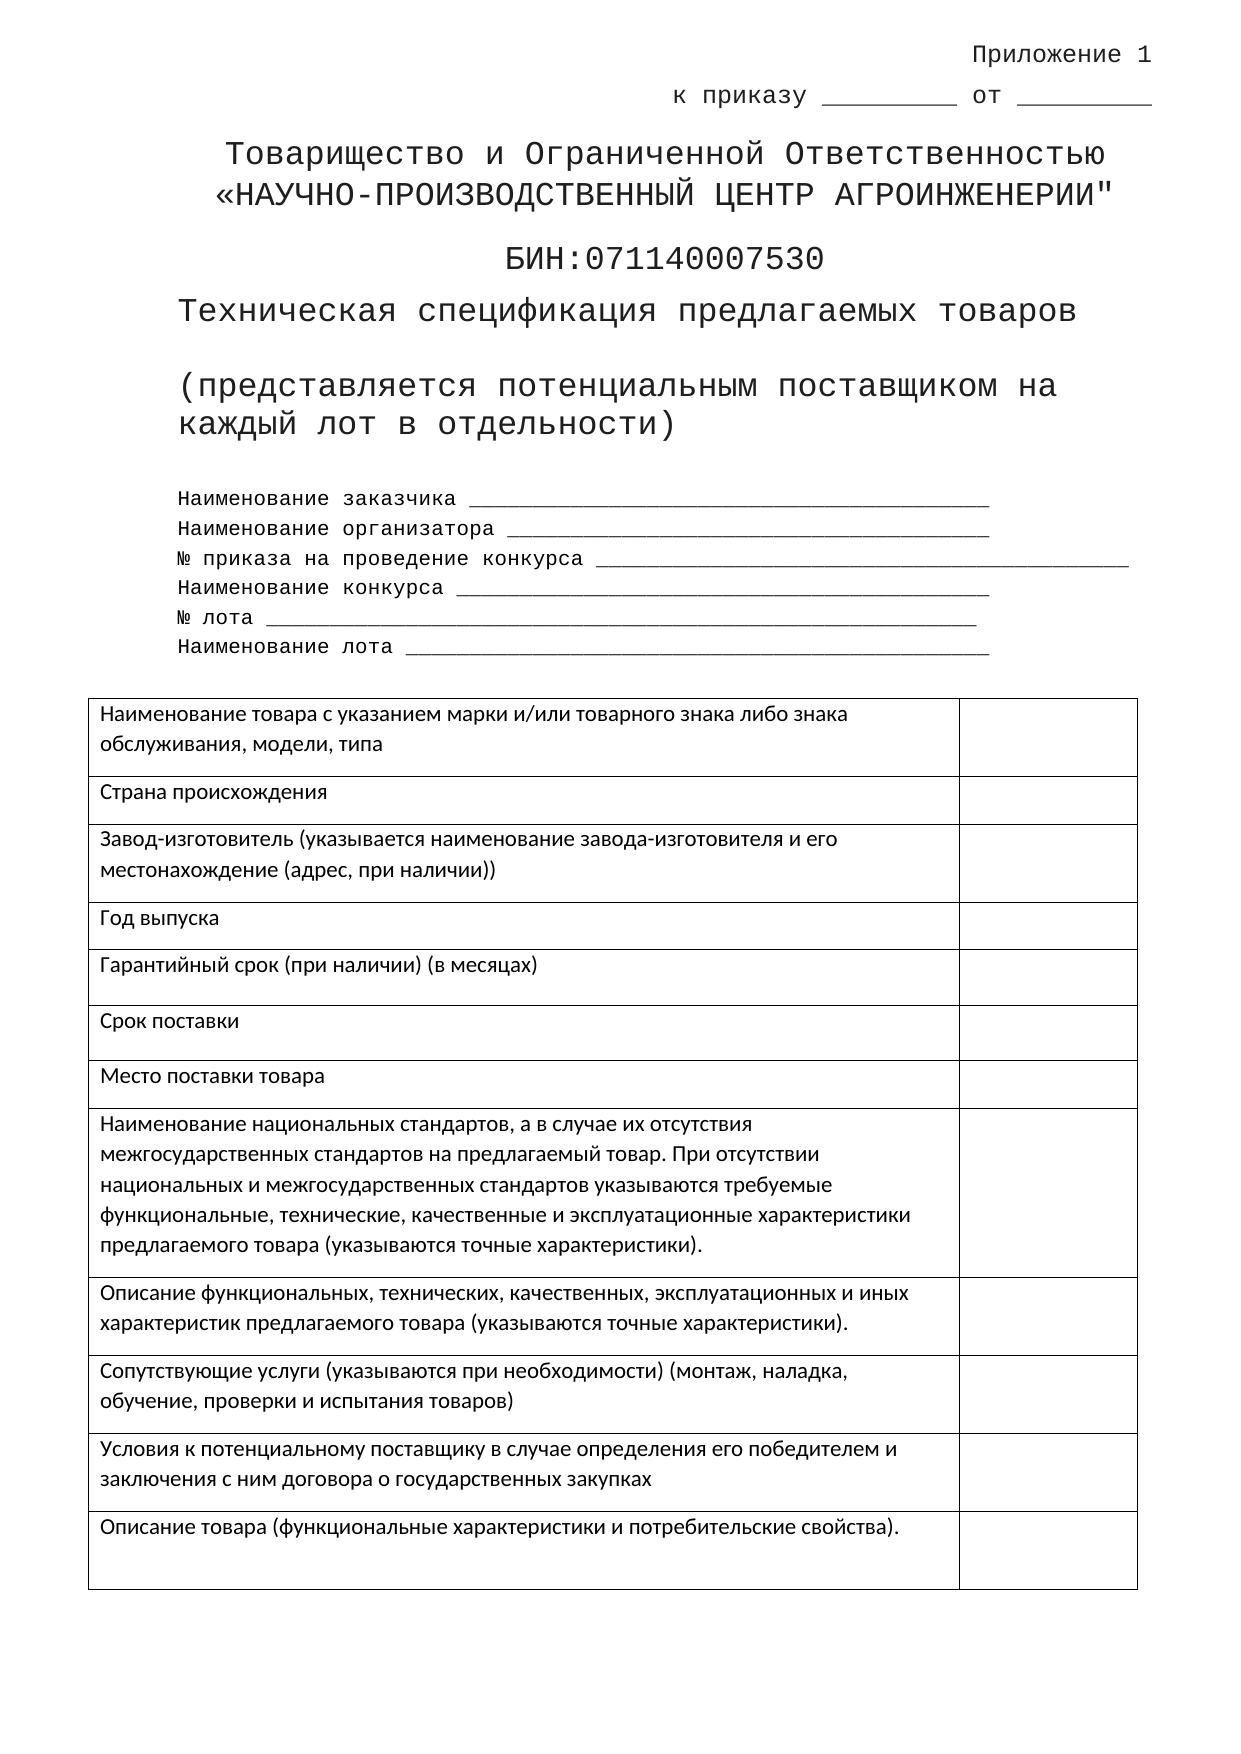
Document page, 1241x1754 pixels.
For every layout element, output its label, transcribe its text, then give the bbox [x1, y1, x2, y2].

table_cell Описание товара (функциональные характеристики и потребительские свойства). [89, 1512, 959, 1589]
text (представляется потенциальным поставщиком на каждый лот в отдельности) [177, 369, 1152, 444]
table_cell Гарантийный срок (при наличии) (в месяцах) [89, 950, 959, 1005]
table_cell [960, 1061, 1137, 1108]
table_cell [960, 950, 1137, 1005]
table_header Наименование товара с указанием марки и/или товарного знака либо знака обслуживания, модели, типа [89, 699, 959, 776]
table_cell [960, 1109, 1137, 1277]
text Приложение 1 [177, 29, 1152, 70]
table_cell [960, 1006, 1137, 1060]
text БИН:071140007530 [177, 239, 1152, 279]
text Наименование заказчика _________________________________________ Наименование организатора ______________________________________ № приказа на проведение конкурса __________________________________________ Наименование конкурса __________________________________________ № лота ________________________________________________________ Наименование лота ______________________________________________ [177, 482, 1152, 660]
table_cell Завод-изготовитель (указывается наименование завода-изготовителя и его местонахождение (адрес, при наличии)) [89, 825, 959, 902]
table_cell Наименование национальных стандартов, а в случае их отсутствия межгосударственных стандартов на предлагаемый товар. При отсутствии национальных и межгосударственных стандартов указываются требуемые функциональные, технические, качественные и эксплуатационные характеристики предлагаемого товара (указываются точные характеристики). [89, 1109, 959, 1277]
table_cell Сопутствующие услуги (указываются при необходимости) (монтаж, наладка, обучение, проверки и испытания товаров) [89, 1356, 959, 1433]
table_cell [960, 1434, 1137, 1511]
table_header [960, 699, 1137, 776]
table_cell [960, 777, 1137, 823]
table_cell [960, 1278, 1137, 1355]
table_cell Год выпуска [89, 903, 959, 949]
table_cell [960, 903, 1137, 949]
table_cell Условия к потенциальному поставщику в случае определения его победителем и заключения с ним договора о государственных закупках [89, 1434, 959, 1511]
table_cell [960, 1512, 1137, 1589]
text к приказу _________ от _________ [177, 70, 1152, 111]
table_cell Страна происхождения [89, 777, 959, 823]
table_cell [960, 1356, 1137, 1433]
text Товарищество и Ограниченной Ответственностью «НАУЧНО-ПРОИЗВОДСТВЕННЫЙ ЦЕНТР АГРОИНЖЕНЕРИИ" [177, 134, 1152, 216]
table_cell Место поставки товара [89, 1061, 959, 1108]
table_cell Описание функциональных, технических, качественных, эксплуатационных и иных характеристик предлагаемого товара (указываются точные характеристики). [89, 1278, 959, 1355]
table_cell Срок поставки [89, 1006, 959, 1060]
table_cell [960, 825, 1137, 902]
text Техническая спецификация предлагаемых товаров [177, 294, 1152, 331]
